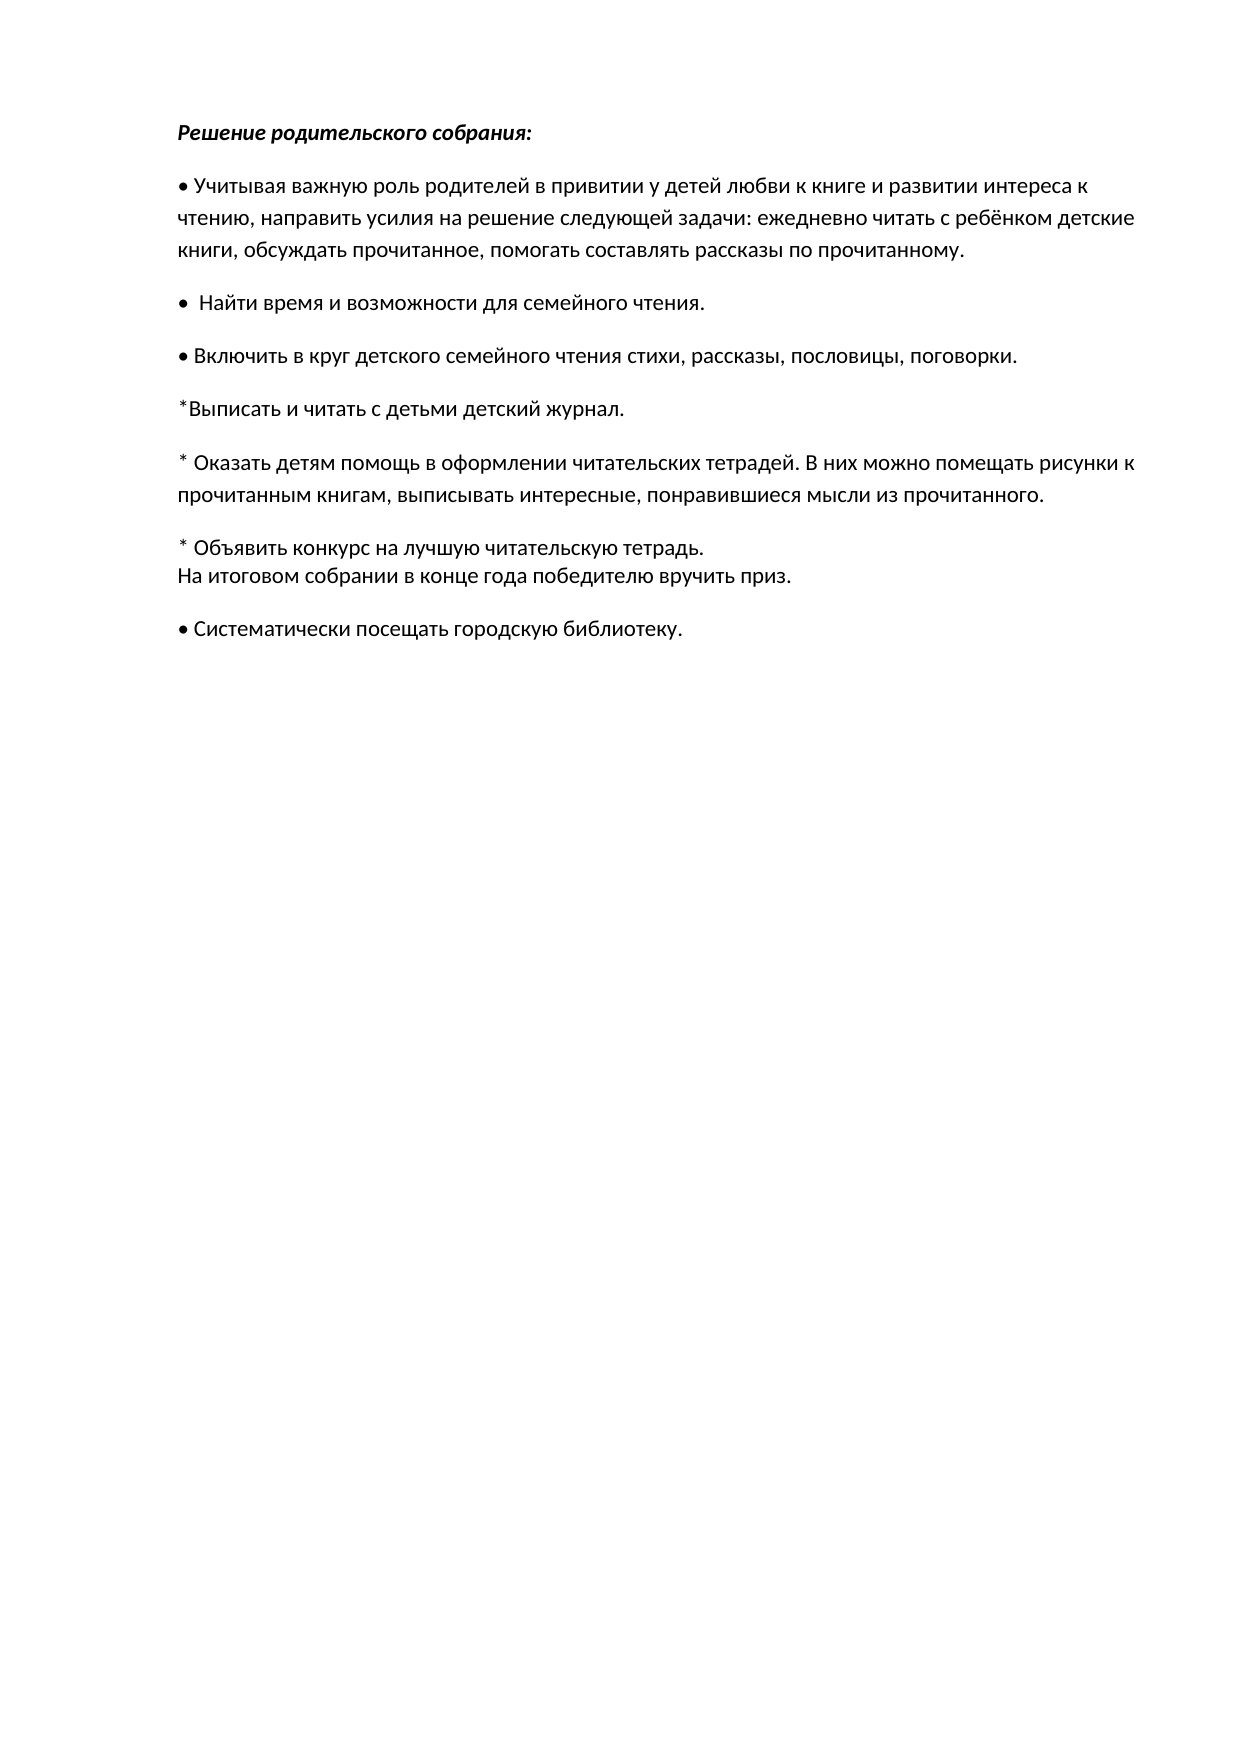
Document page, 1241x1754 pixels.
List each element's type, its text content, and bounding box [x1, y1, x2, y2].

text • Систематически посещать городскую библиотеку. [177, 614, 1152, 642]
text Решение родительского собрания: [177, 118, 1152, 146]
text • Включить в круг детского семейного чтения стихи, рассказы, пословицы, поговорки. [177, 342, 1152, 369]
text *Выписать и читать с детьми детский журнал. [177, 394, 1152, 423]
text • Учитывая важную роль родителей в привитии у детей любви к книге и развитии интереса к чтению, направить усилия на решение следующей задачи: ежедневно читать с ребёнком детские книги, обсуждать прочитанное, помогать составлять рассказы по прочитанному. [177, 171, 1152, 263]
text * Объявить конкурс на лучшую читательскую тетрадь. [177, 533, 1152, 561]
text • Найти время и возможности для семейного чтения. [177, 288, 1152, 317]
text * Оказать детям помощь в оформлении читательских тетрадей. В них можно помещать рисунки к прочитанным книгам, выписывать интересные, понравившиеся мысли из прочитанного. [177, 448, 1152, 508]
text На итоговом собрании в конце года победителю вручить приз. [177, 561, 1152, 589]
